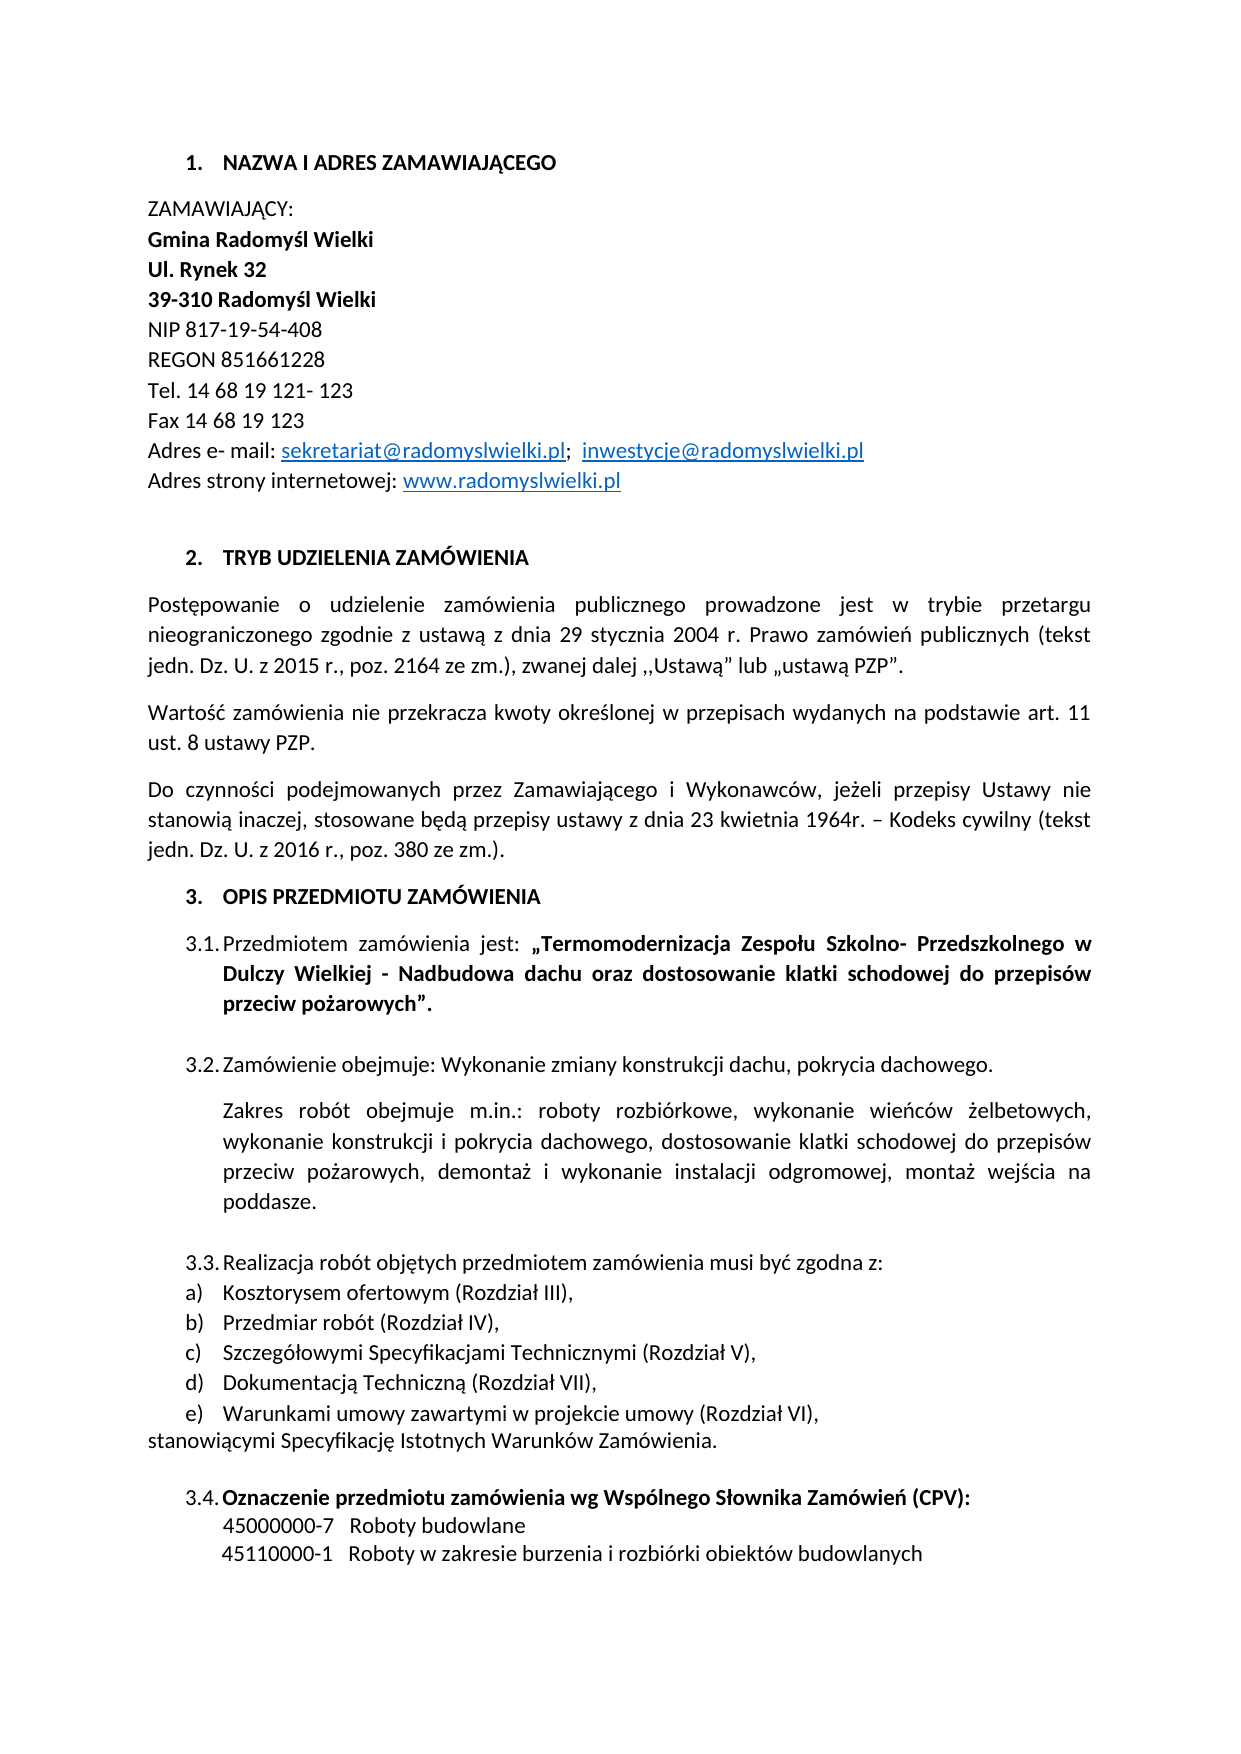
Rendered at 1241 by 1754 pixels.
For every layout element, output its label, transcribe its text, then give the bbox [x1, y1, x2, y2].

list Szczegółowymi Specyfikacjami Technicznymi (Rozdział V), [185, 1338, 1093, 1366]
text Postępowanie o udzielenie zamówienia publicznego prowadzone jest w trybie przetargu nieograniczonego zgodnie z ustawą z dnia 29 stycznia 2004 r. Prawo zamówień publicznych (tekst jedn. Dz. U. z 2015 r., poz. 2164 ze zm.), zwanej dalej ,,Ustawą” lub „ustawą PZP”. [148, 590, 1093, 679]
list Zakres robót obejmuje m.in.: roboty rozbiórkowe, wykonanie wieńców żelbetowych, wykonanie konstrukcji i pokrycia dachowego, dostosowanie klatki schodowej do przepisów przeciw pożarowych, demontaż i wykonanie instalacji odgromowej, montaż wejścia na poddasze. [223, 1097, 1093, 1215]
list Dokumentacją Techniczną (Rozdział VII), [185, 1368, 1093, 1396]
list NAZWA I ADRES ZAMAWIAJĄCEGO [185, 148, 1093, 176]
text Ul. Rynek 32 [148, 255, 1093, 283]
text Do czynności podejmowanych przez Zamawiającego i Wykonawców, jeżeli przepisy Ustawy nie stanowią inaczej, stosowane będą przepisy ustawy z dnia 23 kwietnia 1964r. – Kodeks cywilny (tekst jedn. Dz. U. z 2016 r., poz. 380 ze zm.). [148, 775, 1093, 863]
text stanowiącymi Specyfikację Istotnych Warunków Zamówienia. [148, 1427, 1093, 1455]
text Adres e- mail: sekretariat@radomyslwielki.pl; inwestycje@radomyslwielki.pl [148, 436, 1093, 464]
list Przedmiar robót (Rozdział IV), [185, 1308, 1093, 1336]
list 45000000-7 Roboty budowlane [223, 1511, 1093, 1539]
text Wartość zamówienia nie przekracza kwoty określonej w przepisach wydanych na podstawie art. 11 ust. 8 ustawy PZP. [148, 698, 1093, 756]
text Przedmiotem zamówienia jest: „Termomodernizacja Zespołu Szkolno- Przedszkolnego w Dulczy Wielkiej - Nadbudowa dachu oraz dostosowanie klatki schodowej do przepisów przeciw pożarowych”. [185, 929, 1093, 1017]
list Oznaczenie przedmiotu zamówienia wg Wspólnego Słownika Zamówień (CPV): [185, 1483, 1093, 1511]
text Zamówienie obejmuje: Wykonanie zmiany konstrukcji dachu, pokrycia dachowego. [185, 1050, 1093, 1078]
text REGON 851661228 [148, 346, 1093, 373]
text 39-310 Radomyśl Wielki [148, 285, 1093, 313]
list OPIS PRZEDMIOTU ZAMÓWIENIA [185, 882, 1093, 910]
text Fax 14 68 19 123 [148, 406, 1093, 434]
list TRYB UDZIELENIA ZAMÓWIENIA [185, 543, 1093, 571]
list Realizacja robót objętych przedmiotem zamówienia musi być zgodna z: [185, 1248, 1093, 1276]
text ZAMAWIAJĄCY: [148, 194, 1093, 222]
list Warunkami umowy zawartymi w projekcie umowy (Rozdział VI), [185, 1399, 1093, 1427]
text Tel. 14 68 19 121- 123 [148, 376, 1093, 404]
text NIP 817-19-54-408 [148, 315, 1093, 343]
text Adres strony internetowej: www.radomyslwielki.pl [148, 466, 1093, 494]
text 45110000-1 Roboty w zakresie burzenia i rozbiórki obiektów budowlanych [148, 1539, 1093, 1567]
text Gmina Radomyśl Wielki [148, 225, 1093, 253]
list Kosztorysem ofertowym (Rozdział III), [185, 1278, 1093, 1306]
